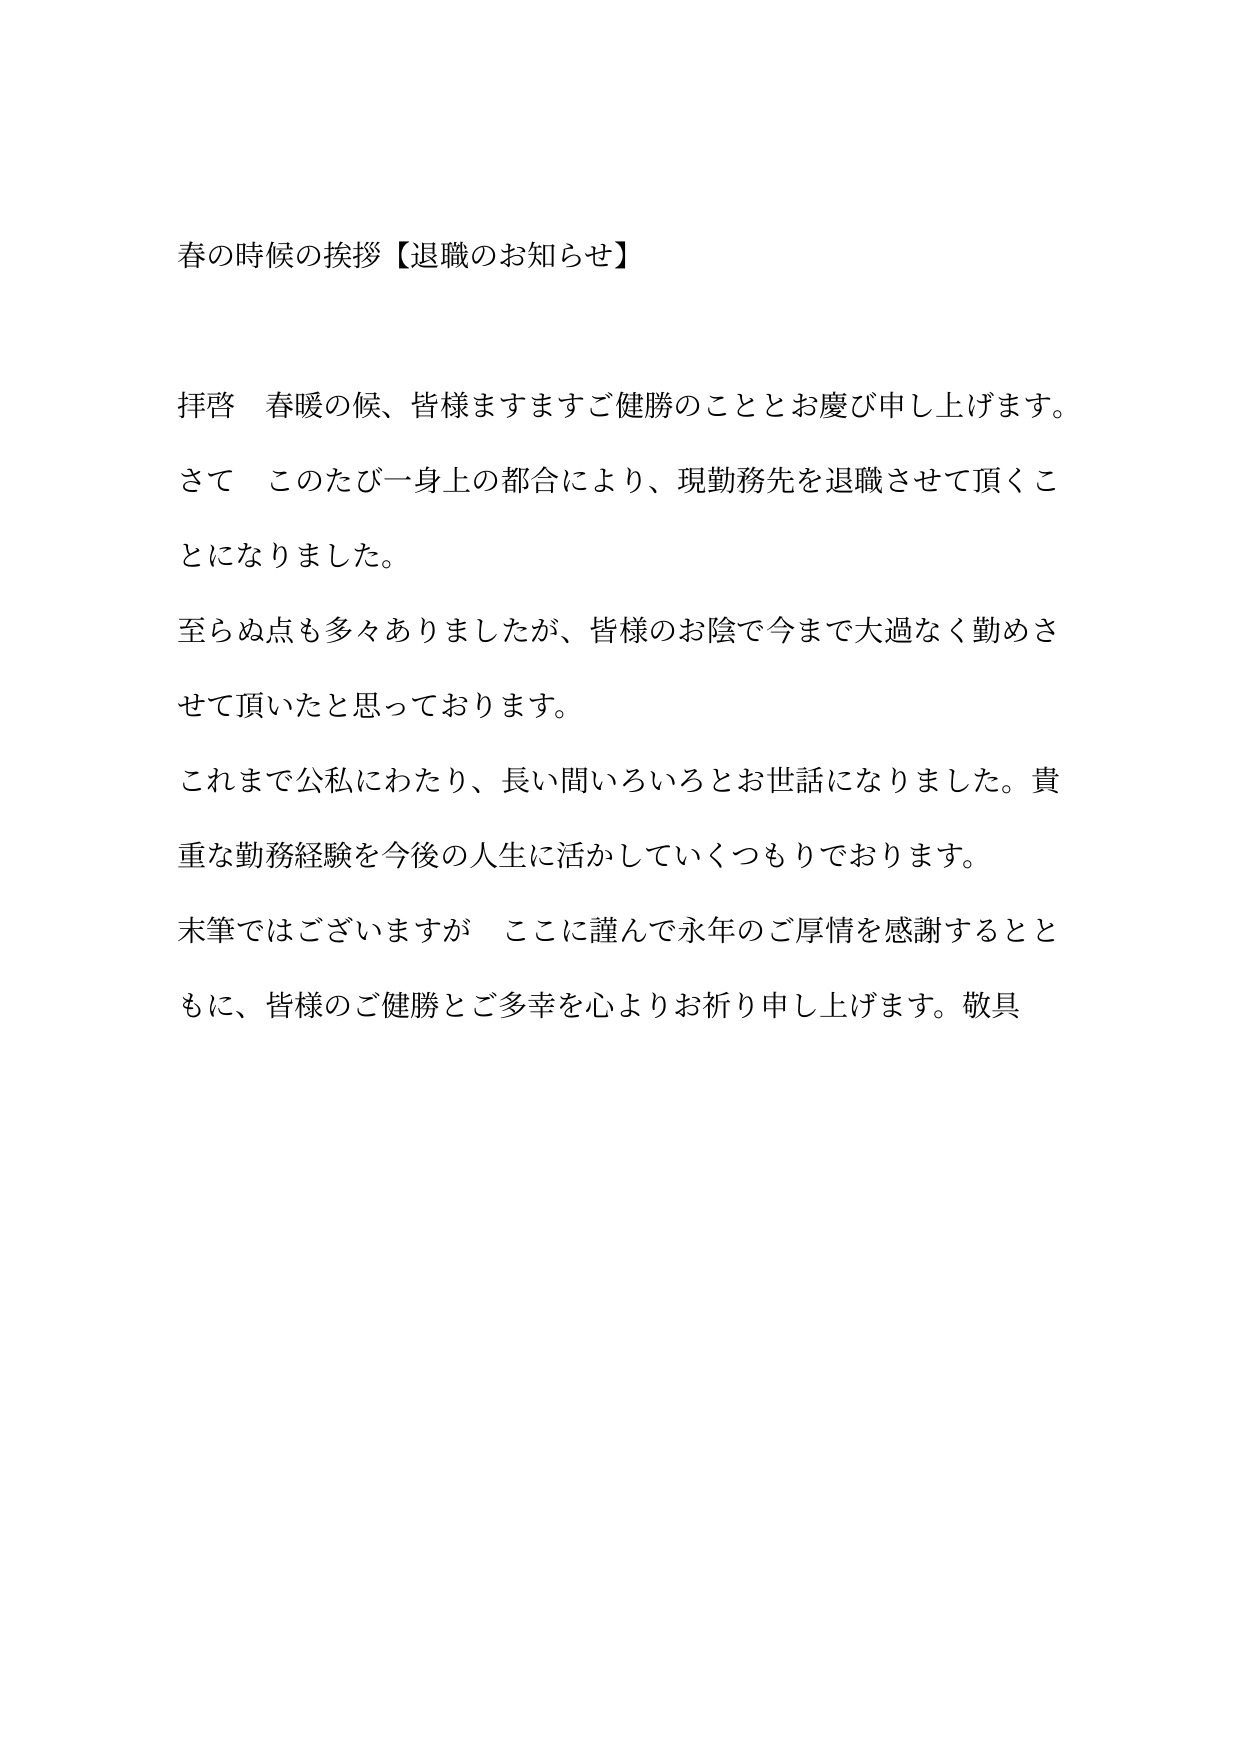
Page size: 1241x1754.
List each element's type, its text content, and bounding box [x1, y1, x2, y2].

text さて このたび一身上の都合により、現勤務先を退職させて頂くことになりました。 [177, 442, 1063, 592]
text 至らぬ点も多々ありましたが、皆様のお陰で今まで大過なく勤めさせて頂いたと思っております。 [177, 592, 1063, 742]
text 春の時候の挨拶【退職のお知らせ】 [177, 217, 1063, 292]
text 拝啓 春暖の候、皆様ますますご健勝のこととお慶び申し上げます。 [177, 367, 1063, 442]
text これまで公私にわたり、長い間いろいろとお世話になりました。貴重な勤務経験を今後の人生に活かしていくつもりでおります。 [177, 742, 1063, 892]
text 末筆ではございますが ここに謹んで永年のご厚情を感謝するとともに、皆様のご健勝とご多幸を心よりお祈り申し上げます。敬具 [177, 892, 1063, 1042]
